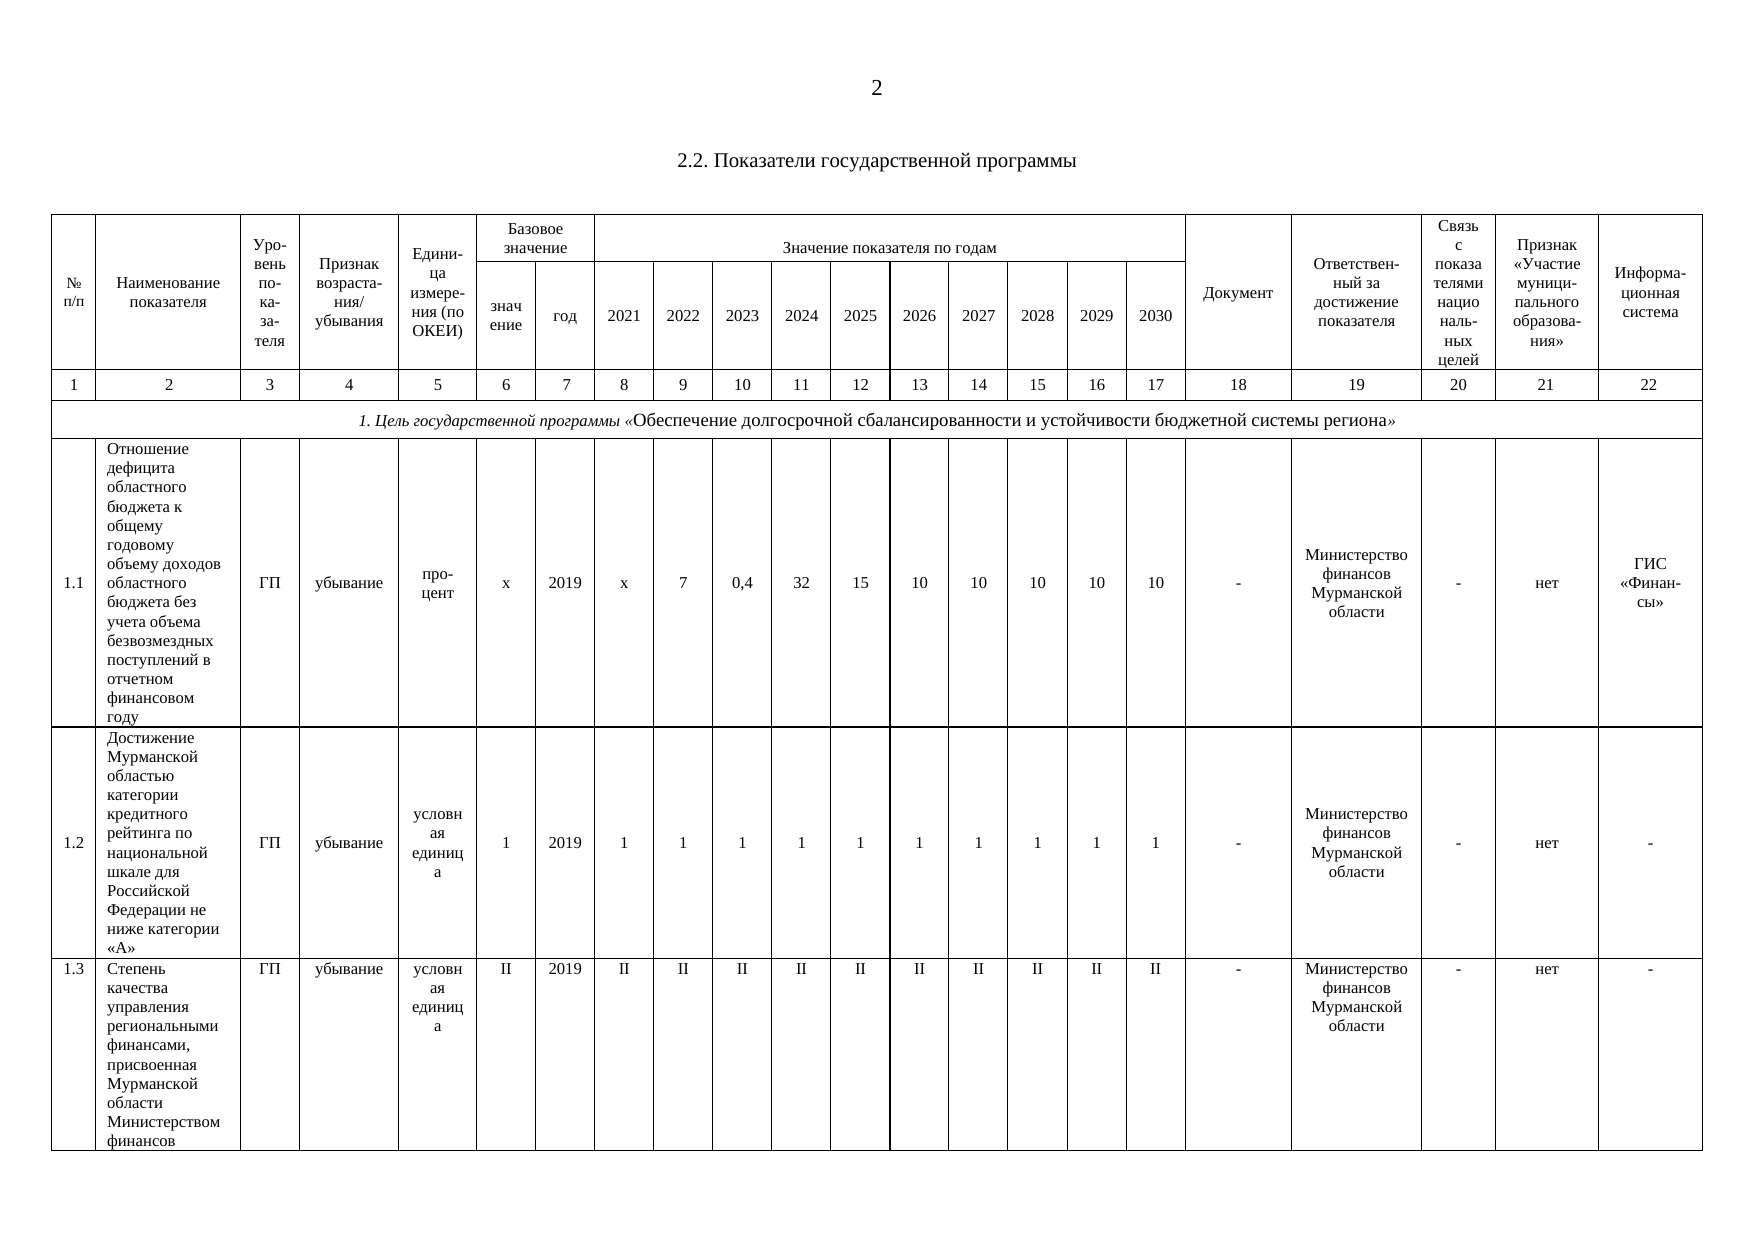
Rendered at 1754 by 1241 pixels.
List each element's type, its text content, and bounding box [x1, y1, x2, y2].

table_cell 3 [241, 370, 299, 400]
table_header Базовое значение [477, 215, 594, 261]
table_cell ГП [241, 959, 299, 1150]
table_cell Отношение дефицита областного бюджета к общему годовому объему доходов областного бюджета без учета объема безвозмездных поступлений в отчетном финансовом году [96, 439, 240, 726]
table_cell нет [1496, 439, 1598, 726]
table_cell 1 [1068, 728, 1126, 957]
table_cell нет [1496, 959, 1598, 1150]
table_cell 1 [1127, 728, 1185, 957]
table_cell 2019 [536, 728, 594, 957]
table_cell нет [1496, 728, 1598, 957]
table_header Наименование показателя [96, 215, 240, 369]
table_cell х [477, 439, 535, 726]
table_cell - [1186, 959, 1291, 1150]
table_cell Министерство финансов Мурманской области [1292, 728, 1421, 957]
table_cell 1 [595, 728, 653, 957]
table_cell II [949, 959, 1007, 1150]
table_cell II [654, 959, 712, 1150]
table_cell 14 [949, 370, 1007, 400]
table_cell значение [477, 262, 535, 369]
table_cell 10 [949, 439, 1007, 726]
table_cell ГП [241, 439, 299, 726]
table_cell убывание [300, 959, 398, 1150]
table_cell ГП [241, 728, 299, 957]
table_cell 2030 [1127, 262, 1185, 369]
table_cell 13 [891, 370, 948, 400]
table_cell 2019 [536, 959, 594, 1150]
table_cell - [1422, 959, 1495, 1150]
table_cell - [1422, 439, 1495, 726]
table_cell год [536, 262, 594, 369]
table_cell II [477, 959, 535, 1150]
table_cell 0,4 [713, 439, 771, 726]
table_cell 1 [772, 728, 830, 957]
table_cell 22 [1599, 370, 1702, 400]
table_cell II [713, 959, 771, 1150]
table_cell Министерство финансов Мурманской области [1292, 439, 1421, 726]
table_cell 10 [1127, 439, 1185, 726]
table_cell - [1599, 728, 1702, 957]
table_cell 4 [300, 370, 398, 400]
table_cell 2028 [1008, 262, 1067, 369]
table_cell 2027 [949, 262, 1007, 369]
table_cell Министерство финансов Мурманской области [1292, 959, 1421, 1150]
table_cell 1 [949, 728, 1007, 957]
table_cell условная единица [399, 728, 476, 957]
table_cell 8 [595, 370, 653, 400]
table_cell 7 [654, 439, 712, 726]
table_cell 1.2 [52, 728, 95, 957]
table_cell - [1422, 728, 1495, 957]
table_cell - [1186, 728, 1291, 957]
table_header Уро-вень по-ка-за-теля [241, 215, 299, 369]
table_cell 1 [1008, 728, 1067, 957]
table_header Значение показателя по годам [595, 215, 1185, 261]
table_cell 1 [831, 728, 889, 957]
table_cell 2019 [536, 439, 594, 726]
table_cell II [891, 959, 948, 1150]
table_cell 5 [399, 370, 476, 400]
table_cell 1. Цель государственной программы «Обеспечение долгосрочной сбалансированности и устойчивости бюджетной системы региона» [52, 401, 1702, 438]
table_header Ответствен-ный за достижение показателя [1292, 215, 1421, 369]
table_cell 2026 [891, 262, 948, 369]
table_cell 7 [536, 370, 594, 400]
table_cell 1 [477, 728, 535, 957]
table_header Едини-ца измере-ния (по ОКЕИ) [399, 215, 476, 369]
table_cell 32 [772, 439, 830, 726]
table_cell 6 [477, 370, 535, 400]
table_cell 17 [1127, 370, 1185, 400]
table_cell 2023 [713, 262, 771, 369]
table_cell 2 [96, 370, 240, 400]
table_cell II [1008, 959, 1067, 1150]
table_header Информа-ционная система [1599, 215, 1702, 369]
table_cell условная единица [399, 959, 476, 1150]
table_cell II [831, 959, 889, 1150]
table_cell 18 [1186, 370, 1291, 400]
table_cell 16 [1068, 370, 1126, 400]
table_header Связь с показателями националь-ных целей [1422, 215, 1495, 369]
table_cell ГИС «Финан-сы» [1599, 439, 1702, 726]
table_cell х [595, 439, 653, 726]
table_cell 19 [1292, 370, 1421, 400]
table_cell убывание [300, 728, 398, 957]
table_cell 1.1 [52, 439, 95, 726]
table_cell - [1186, 439, 1291, 726]
table_cell про-цент [399, 439, 476, 726]
table_cell 12 [831, 370, 889, 400]
table_cell 1 [52, 370, 95, 400]
table_cell 2029 [1068, 262, 1126, 369]
table_cell убывание [300, 439, 398, 726]
table_header Документ [1186, 215, 1291, 369]
table_cell 15 [831, 439, 889, 726]
table_cell 1 [713, 728, 771, 957]
table_cell 15 [1008, 370, 1067, 400]
table_cell 2025 [831, 262, 889, 369]
table_cell II [1127, 959, 1185, 1150]
table_cell 2021 [595, 262, 653, 369]
table_cell II [595, 959, 653, 1150]
table_cell 1 [891, 728, 948, 957]
table_cell 10 [713, 370, 771, 400]
table_cell 10 [891, 439, 948, 726]
table_cell - [1599, 959, 1702, 1150]
table_cell 20 [1422, 370, 1495, 400]
table_header Признак «Участие муници-пального образова-ния» [1496, 215, 1598, 369]
table_cell II [772, 959, 830, 1150]
table_cell 21 [1496, 370, 1598, 400]
table_header № п/п [52, 215, 95, 369]
table_cell 1 [654, 728, 712, 957]
table_header Признак возраста-ния/ убывания [300, 215, 398, 369]
table_cell 10 [1008, 439, 1067, 726]
table_cell Достижение Мурманской областью категории кредитного рейтинга по национальной шкале для Российской Федерации не ниже категории «А» [96, 728, 240, 957]
table_cell 1.3 [52, 959, 95, 1150]
table_cell 10 [1068, 439, 1126, 726]
table_cell 11 [772, 370, 830, 400]
table_cell II [1068, 959, 1126, 1150]
table_cell 9 [654, 370, 712, 400]
text 2.2. Показатели государственной программы [59, 148, 1695, 172]
table_cell 2022 [654, 262, 712, 369]
table_cell 2024 [772, 262, 830, 369]
